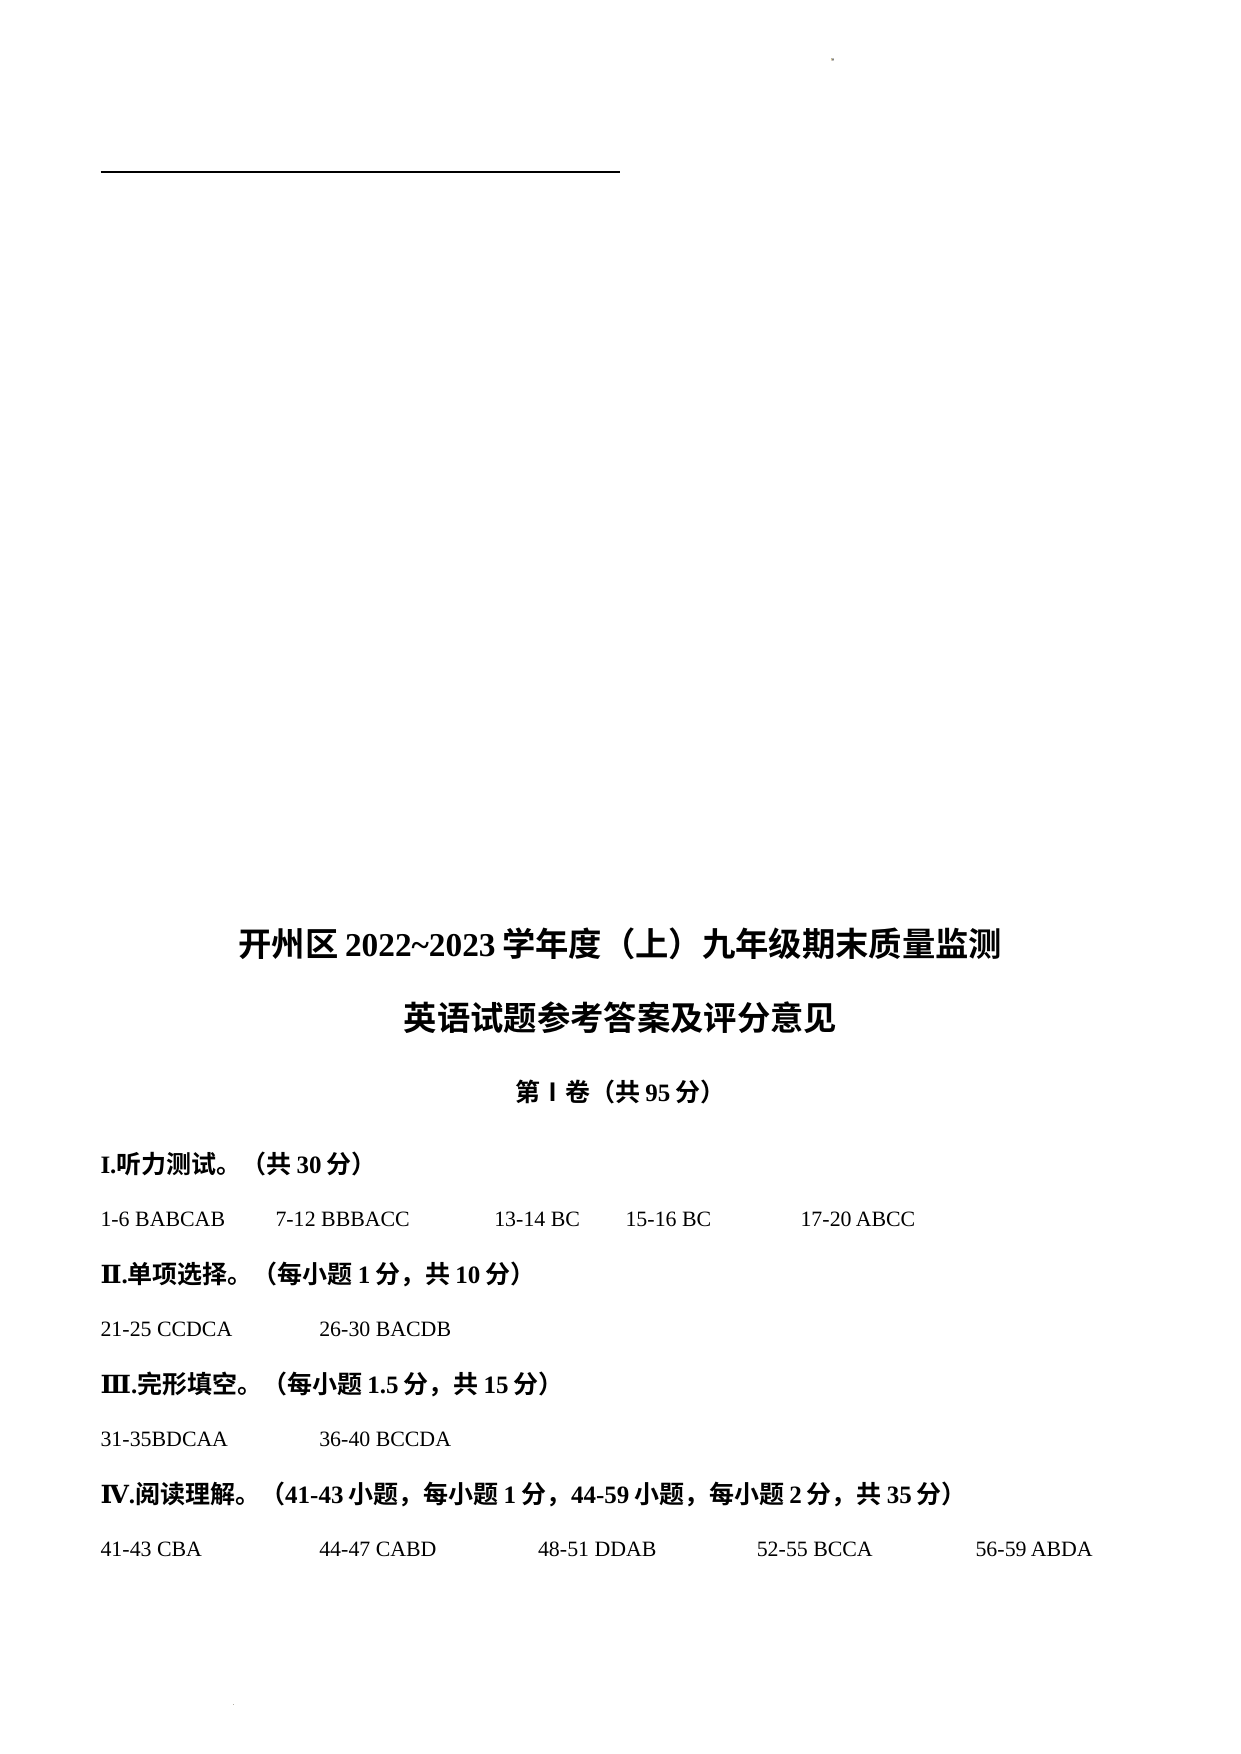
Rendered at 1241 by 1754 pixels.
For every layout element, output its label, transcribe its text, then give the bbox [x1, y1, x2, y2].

text Ⅳ.阅读理解。（41-43小题，每小题1分，44-59小题，每小题2分，共35分） [100, 1460, 1140, 1525]
text I.听力测试。（共30分） [100, 1131, 1140, 1196]
text 1-6 BABCAB 7-12 BBBACC 13-14 BC 15-16 BC 17-20 ABCC [100, 1203, 1140, 1235]
text 第Ⅰ卷（共95分） [100, 1058, 1140, 1123]
text 英语试题参考答案及评分意见 [100, 984, 1140, 1049]
text Ⅱ.单项选择。（每小题1分，共10分） [100, 1240, 1140, 1305]
text 21-25 CCDCA 26-30 BACDB [100, 1312, 1140, 1345]
text 开州区2022~2023学年度（上）九年级期末质量监测 [100, 909, 1140, 974]
text 41-43 CBA 44-47 CABD 48-51 DDAB 52-55 BCCA 56-59 ABDA [100, 1532, 1140, 1564]
text 31-35BDCAA 36-40 BCCDA [100, 1422, 1140, 1455]
text Ⅲ.完形填空。（每小题1.5分，共15分） [100, 1350, 1140, 1415]
